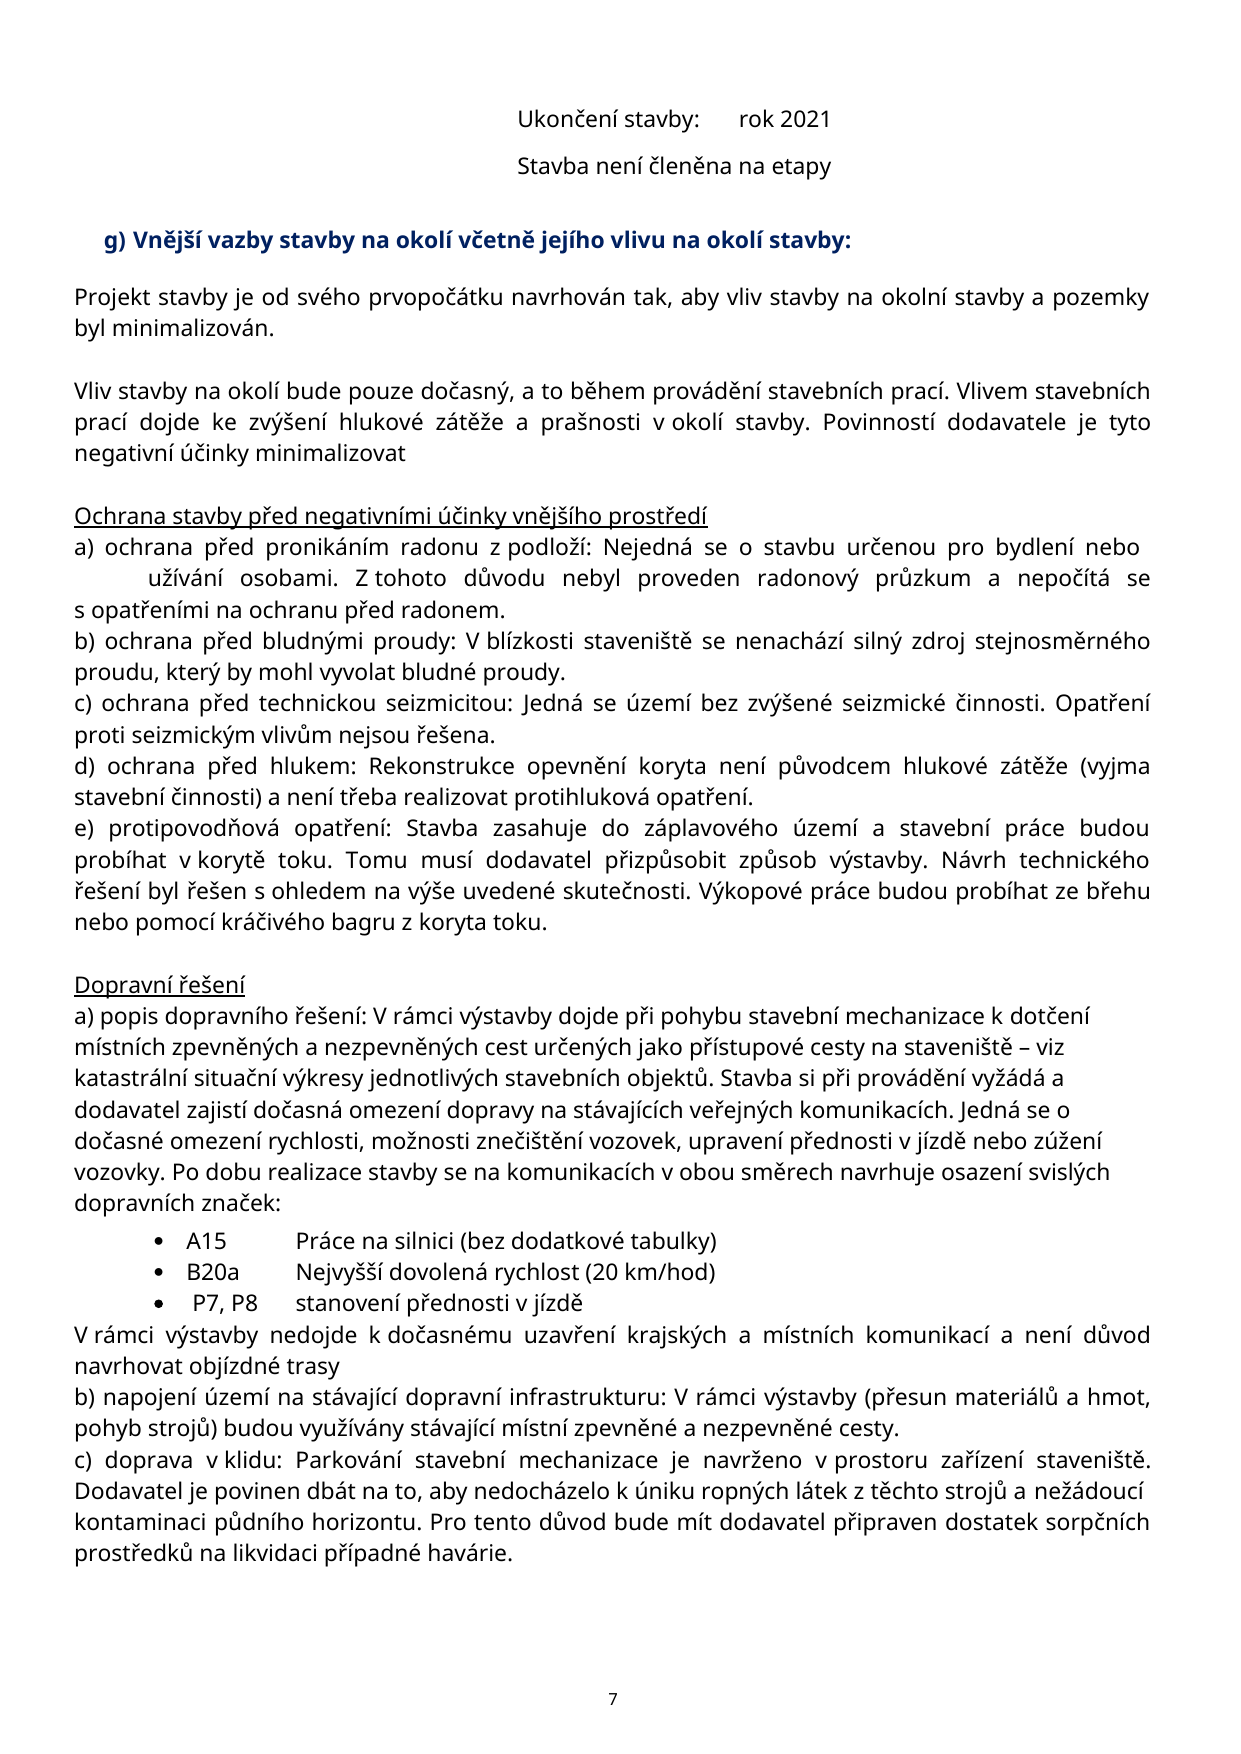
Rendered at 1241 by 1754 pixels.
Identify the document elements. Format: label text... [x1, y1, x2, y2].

text d) ochrana před hlukem: Rekonstrukce opevnění koryta není původcem hlukové zátěže (vyjma stavební činnosti) a není třeba realizovat protihluková opatření. [74, 750, 1152, 812]
list B20a Nejvyšší dovolená rychlost () [154, 1256, 1152, 1287]
text V rámci výstavby nedojde k dočasnému uzavření krajských a místních komunikací a není důvod navrhovat objízdné trasy [74, 1319, 1152, 1381]
text Stavba není členěna na etapy [74, 150, 1152, 182]
text c) ochrana před technickou seizmicitou: Jedná se území bez zvýšené seizmické činnosti. Opatření proti seizmickým vlivům nejsou řešena. [74, 687, 1152, 750]
text b) napojení území na stávající dopravní infrastrukturu: V rámci výstavby (přesun materiálů a hmot, pohyb strojů) budou využívány stávající místní zpevněné a nezpevněné cesty. [74, 1381, 1152, 1444]
text b) ochrana před bludnými proudy: V blízkosti staveniště se nenachází silný zdroj stejnosměrného proudu, který by mohl vyvolat bludné proudy. [74, 625, 1152, 687]
list P7, P8 stanovení přednosti v jízdě [154, 1287, 1152, 1319]
text Projekt stavby je od svého prvopočátku navrhován tak, aby vliv stavby na okolní stavby a pozemky byl minimalizován. [74, 281, 1152, 344]
list A15 Práce na silnici (bez dodatkové tabulky) [154, 1225, 1152, 1256]
text Vliv stavby na okolí bude pouze dočasný, a to během provádění stavebních prací. Vlivem stavebních prací dojde ke zvýšení hlukové zátěže a prašnosti v okolí stavby. Povinností dodavatele je tyto negativní účinky minimalizovat [74, 375, 1152, 469]
text a) popis dopravního řešení: V rámci výstavby dojde při pohybu stavební mechanizace k dotčení místních zpevněných a nezpevněných cest určených jako přístupové cesty na staveniště – viz katastrální situační výkresy jednotlivých stavebních objektů. Stavba si při provádění vyžádá a dodavatel zajistí dočasná omezení dopravy na stávajících veřejných komunikacích. Jedná se o dočasné omezení rychlosti, možnosti znečištění vozovek, upravení přednosti v jízdě nebo zúžení vozovky. Po dobu realizace stavby se na komunikacích v obou směrech navrhuje osazení svislých dopravních značek: [74, 1000, 1152, 1219]
text a) ochrana před pronikáním radonu z podloží: Nejedná se o stavbu určenou pro bydlení nebo užívání osobami. Z tohoto důvodu nebyl proveden radonový průzkum a nepočítá se s opatřeními na ochranu před radonem. [74, 531, 1152, 625]
text e) protipovodňová opatření: Stavba zasahuje do záplavového území a stavební práce budou probíhat v korytě toku. Tomu musí dodavatel přizpůsobit způsob výstavby. Návrh technického řešení byl řešen s ohledem na výše uvedené skutečnosti. Výkopové práce budou probíhat ze břehu nebo pomocí kráčivého bagru z koryta toku. [74, 812, 1152, 937]
list Vnější vazby stavby na okolí včetně jejího vlivu na okolí stavby: [103, 223, 1152, 255]
text Ochrana stavby před negativními účinky vnějšího prostředí [74, 500, 1152, 531]
text Ukončení stavby: rok 2021 [74, 103, 1152, 135]
text Dopravní řešení [74, 969, 1152, 1000]
text c) doprava v klidu: Parkování stavební mechanizace je navrženo v prostoru zařízení staveniště. Dodavatel je povinen dbát na to, aby nedocházelo k úniku ropných látek z těchto strojů a nežádoucí kontaminaci půdního horizontu. Pro tento důvod bude mít dodavatel připraven dostatek sorpčních prostředků na likvidaci případné havárie. [74, 1444, 1152, 1569]
